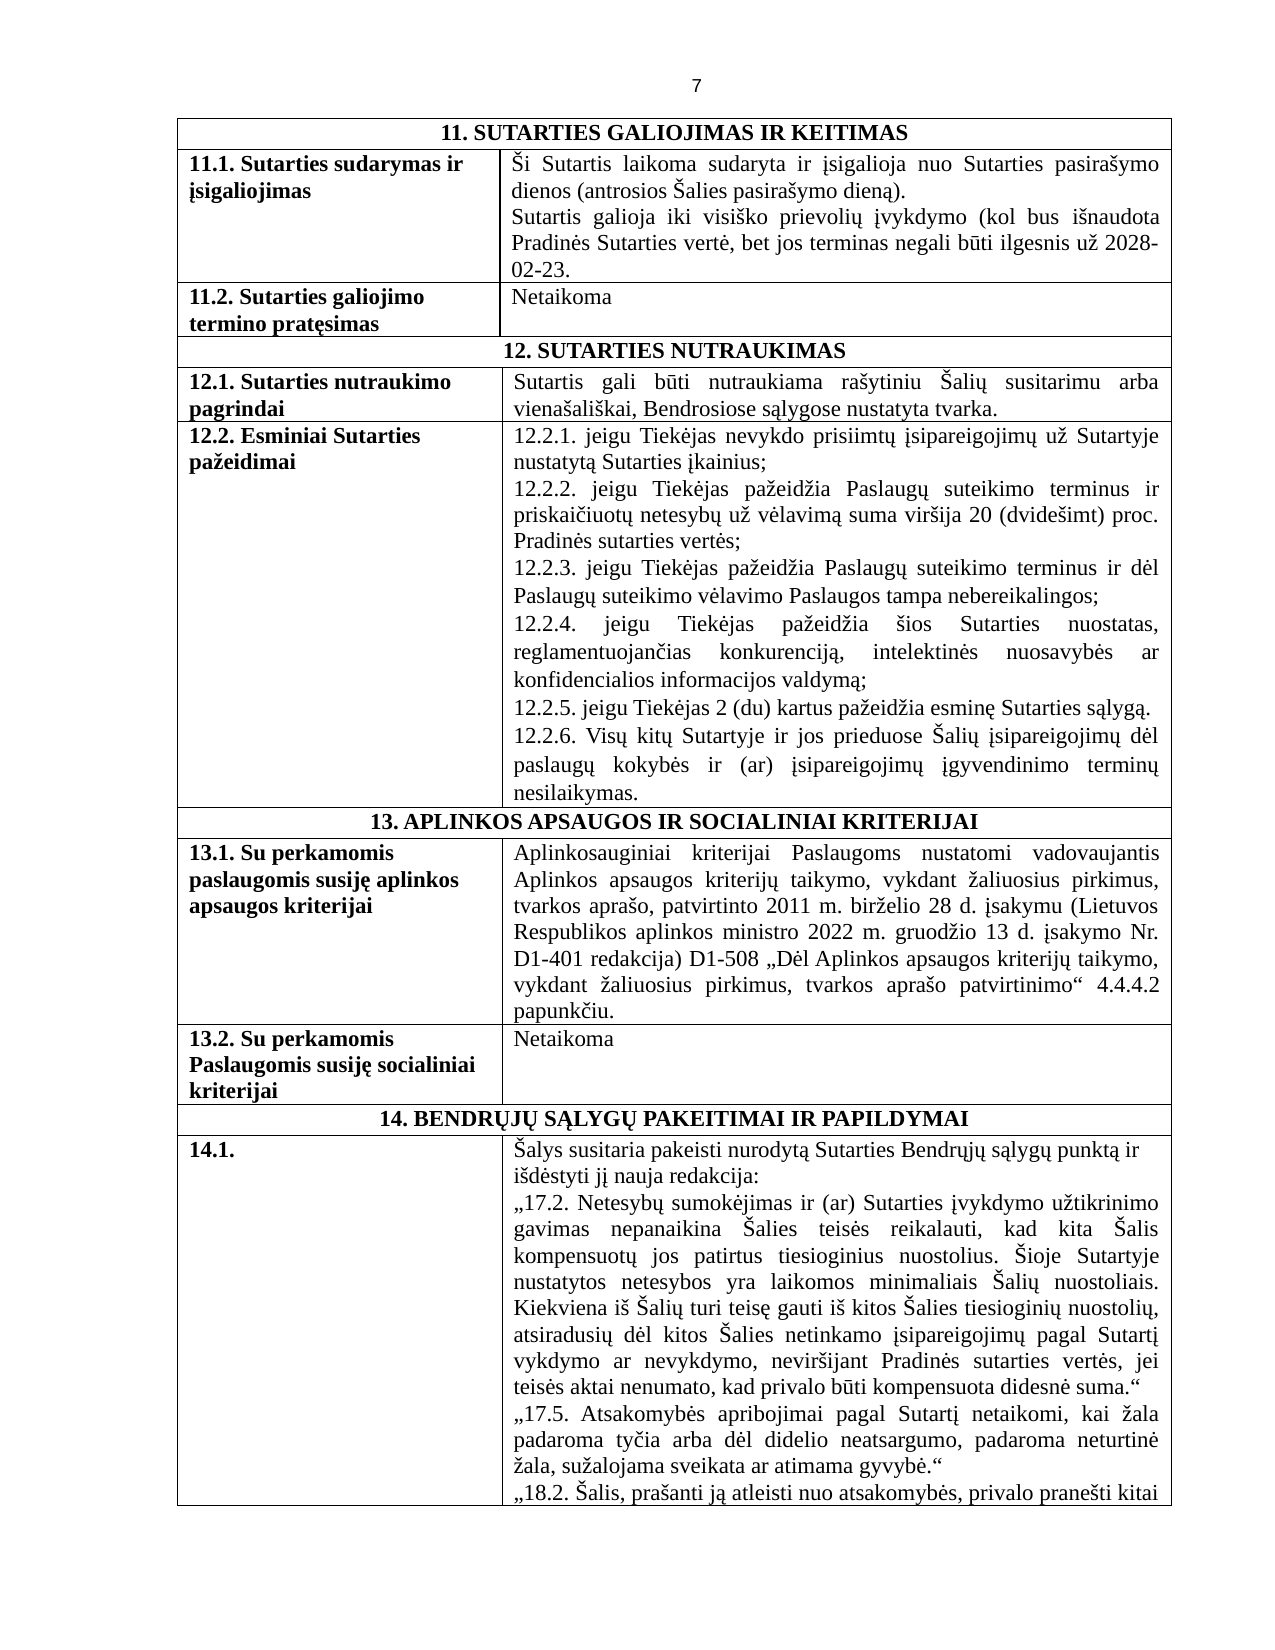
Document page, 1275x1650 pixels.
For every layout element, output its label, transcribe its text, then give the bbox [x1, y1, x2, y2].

table_cell 12.2. Esminiai Sutarties pažeidimai [178, 422, 502, 807]
table_cell 14. BENDRŲJŲ SĄLYGŲ PAKEITIMAI IR PAPILDYMAI [178, 1105, 1171, 1135]
table_cell 11.1. Sutarties sudarymas ir įsigaliojimas [178, 150, 499, 282]
table_cell 11. SUTARTIES GALIOJIMAS IR KEITIMAS [178, 119, 1171, 149]
table_cell 12.1. Sutarties nutraukimo pagrindai [178, 368, 502, 421]
table_cell 14.1. [178, 1136, 502, 1505]
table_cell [503, 1136, 1171, 1505]
table_cell 13.1. Su perkamomis paslaugomis susiję aplinkos apsaugos kriterijai [178, 839, 502, 1024]
table_cell 13.2. Su perkamomis Paslaugomis susiję socialiniai kriterijai [178, 1025, 502, 1104]
table_cell Ši Sutartis laikoma sudaryta ir įsigalioja nuo Sutarties pasirašymo dienos (antrosios Šalies pasirašymo dieną). Sutartis galioja iki visiško prievolių įvykdymo (kol bus išnaudota Pradinės Sutarties vertė, bet jos terminas negali būti ilgesnis už 2028-02-23. [501, 150, 1171, 282]
table_cell Aplinkosauginiai kriterijai Paslaugoms nustatomi vadovaujantis Aplinkos apsaugos kriterijų taikymo, vykdant žaliuosius pirkimus, tvarkos aprašo, patvirtinto 2011 m. birželio 28 d. įsakymu (Lietuvos Respublikos aplinkos ministro 2022 m. gruodžio 13 d. įsakymo Nr. D1-401 redakcija) D1-508 „Dėl Aplinkos apsaugos kriterijų taikymo, vykdant žaliuosius pirkimus, tvarkos aprašo patvirtinimo“ 4.4.4.2 papunkčiu. [503, 839, 1171, 1024]
table_cell Sutartis gali būti nutraukiama rašytiniu Šalių susitarimu arba vienašališkai, Bendrosiose sąlygose nustatyta tvarka. [503, 368, 1171, 421]
table_cell 12. SUTARTIES NUTRAUKIMAS [178, 337, 1171, 367]
table_cell 11.2. Sutarties galiojimo termino pratęsimas [178, 283, 499, 336]
table_cell Netaikoma [503, 1025, 1171, 1104]
table_cell 12.2.1. jeigu Tiekėjas nevykdo prisiimtų įsipareigojimų už Sutartyje nustatytą Sutarties įkainius; 12.2.2. jeigu Tiekėjas pažeidžia Paslaugų suteikimo terminus ir priskaičiuotų netesybų už vėlavimą suma viršija 20 (dvidešimt) proc. Pradinės sutarties vertės; 12.2.3. jeigu Tiekėjas pažeidžia Paslaugų suteikimo terminus ir dėl Paslaugų suteikimo vėlavimo Paslaugos tampa nebereikalingos; 12.2.4. jeigu Tiekėjas pažeidžia šios Sutarties nuostatas, reglamentuojančias konkurenciją, intelektinės nuosavybės ar konfidencialios informacijos valdymą; 12.2.5. jeigu Tiekėjas 2 (du) kartus pažeidžia esminę Sutarties sąlygą. 12.2.6. Visų kitų Sutartyje ir jos prieduose Šalių įsipareigojimų dėl paslaugų kokybės ir (ar) įsipareigojimų įgyvendinimo terminų nesilaikymas. [503, 422, 1171, 807]
table_cell Netaikoma [501, 283, 1171, 336]
table_cell 13. APLINKOS APSAUGOS IR SOCIALINIAI KRITERIJAI [178, 808, 1171, 838]
